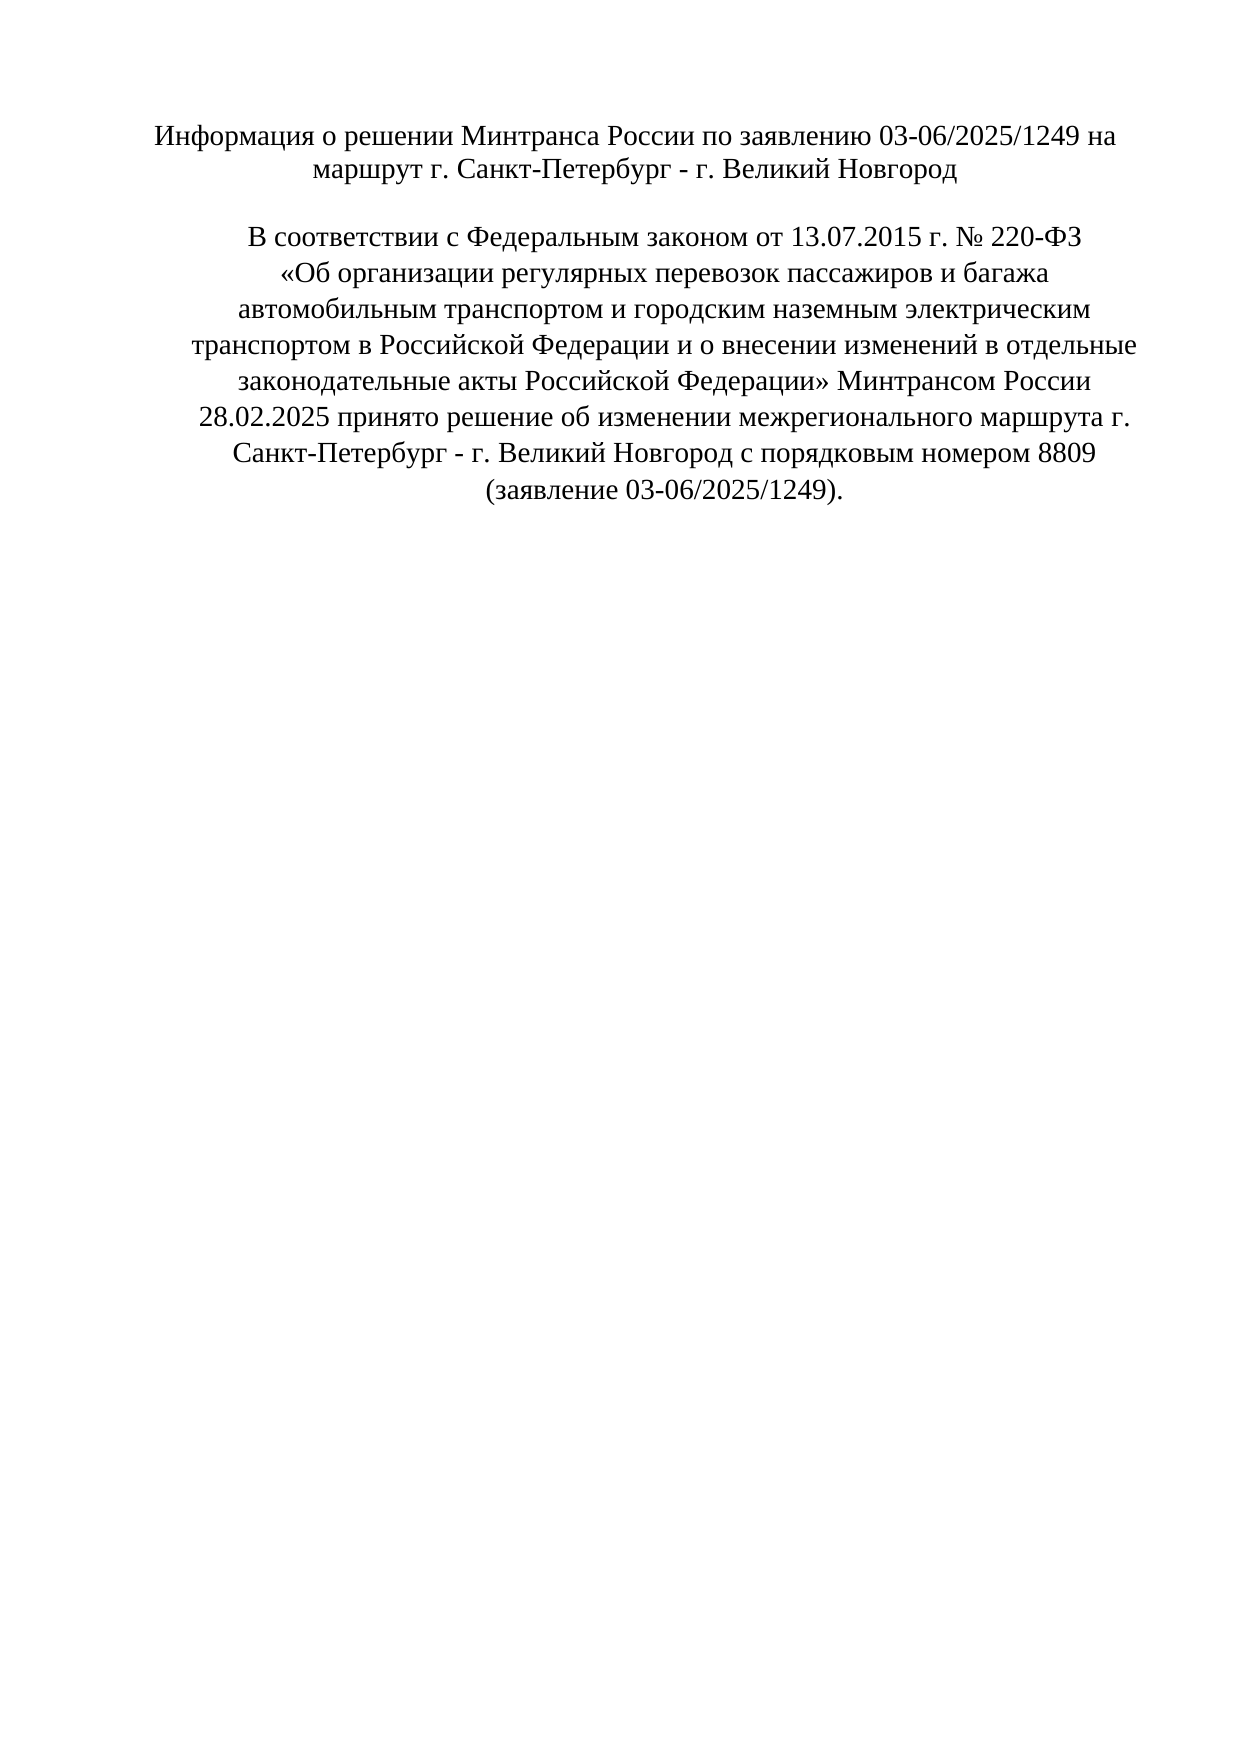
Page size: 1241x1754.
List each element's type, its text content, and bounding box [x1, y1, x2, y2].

text Информация о решении Минтранса России по заявлению 03-06/2025/1249 на маршрут г. Санкт-Петербург - г. Великий Новгород [118, 118, 1152, 185]
text В соответствии с Федеральным законом от 13.07.2015 г. № 220-ФЗ «Об организации регулярных перевозок пассажиров и багажа автомобильным транспортом и городским наземным электрическим транспортом в Российской Федерации и о внесении изменений в отдельные законодательные акты Российской Федерации» Минтрансом России 28.02.2025 принято решение об изменении межрегионального маршрута г. Санкт-Петербург - г. Великий Новгород с порядковым номером 8809 (заявление 03-06/2025/1249). [177, 219, 1152, 505]
